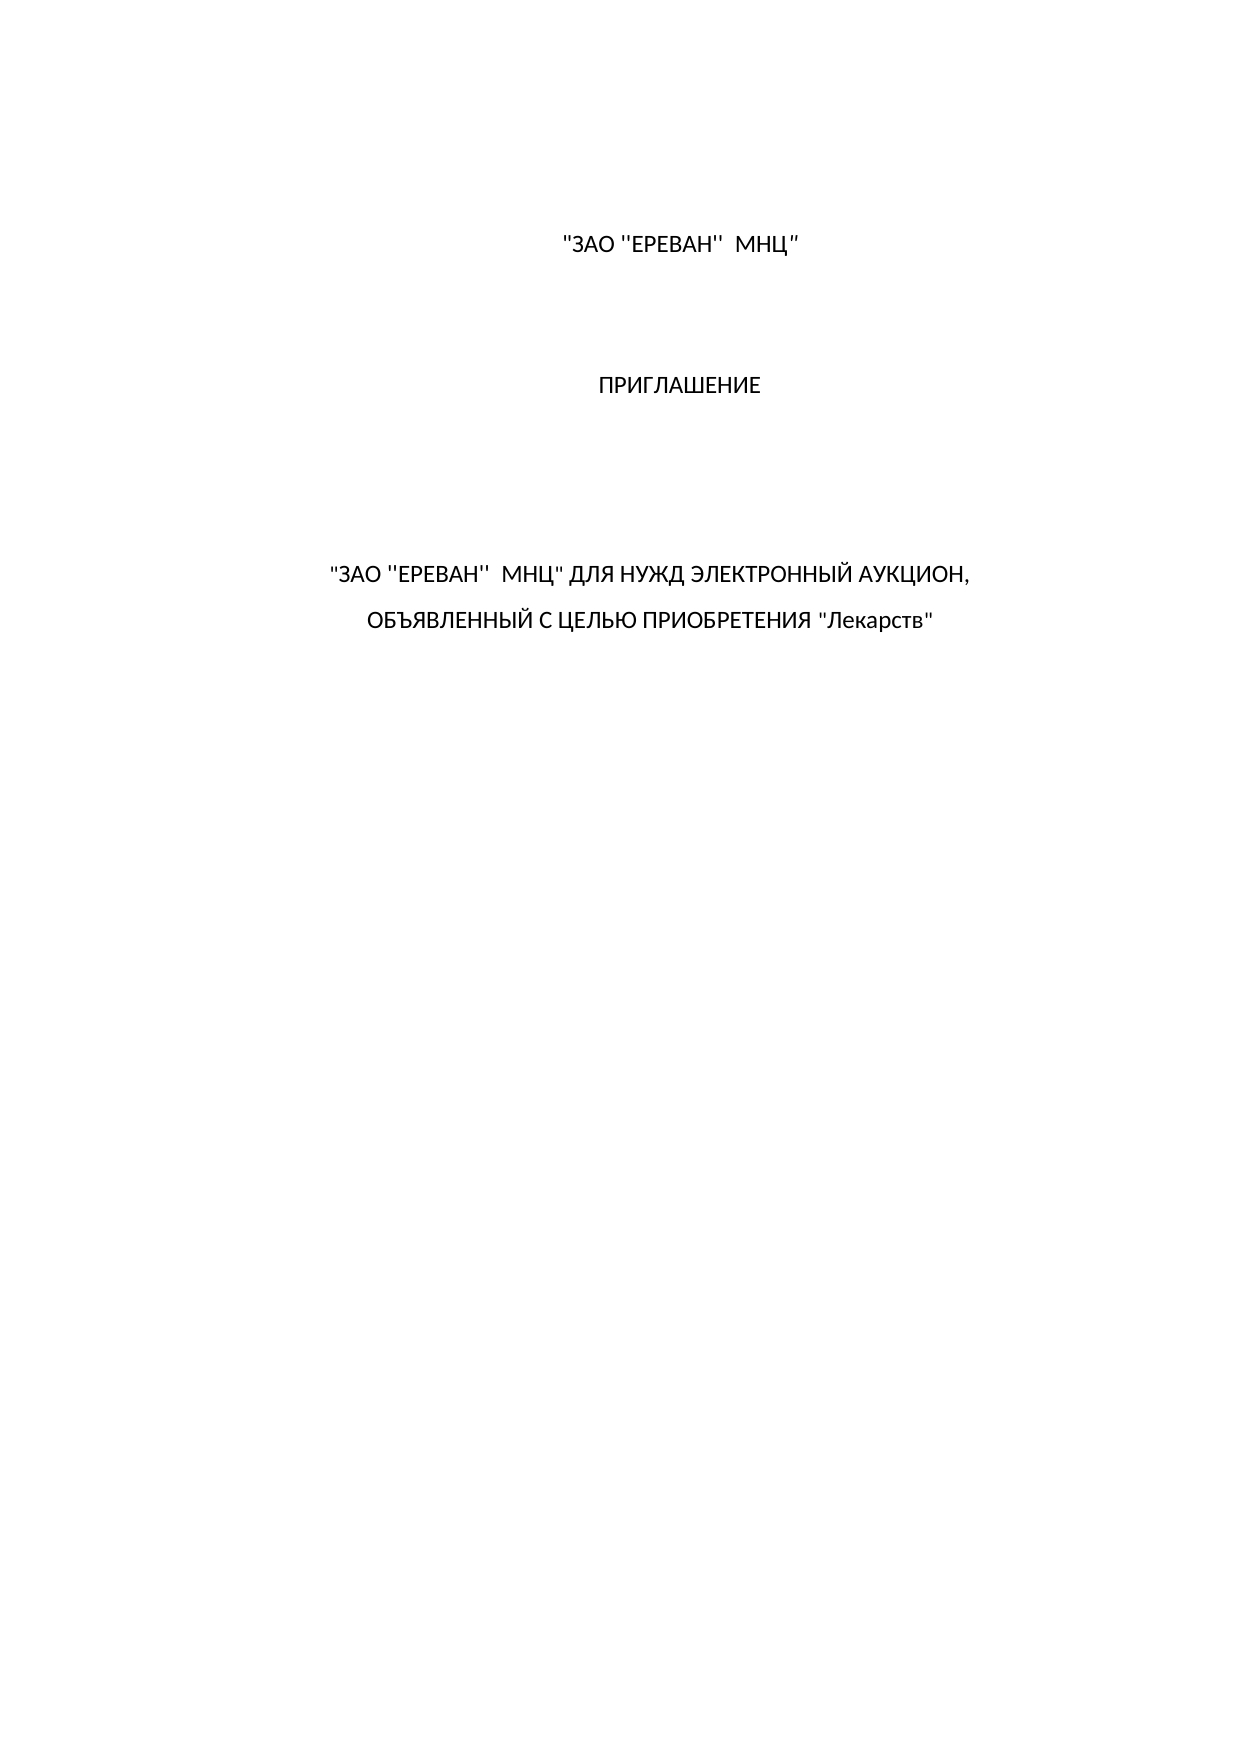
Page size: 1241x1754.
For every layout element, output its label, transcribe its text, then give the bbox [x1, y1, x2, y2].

text ПРИГЛАШЕНИЕ [148, 369, 1152, 400]
text "ЗАО ''ЕРЕВАН'' МНЦ" ДЛЯ НУЖД ЭЛЕКТРОННЫЙ АУКЦИОН, [148, 558, 1152, 589]
text ОБЪЯВЛЕННЫЙ С ЦЕЛЬЮ ПРИОБРЕТЕНИЯ "Лекарств" [148, 604, 1152, 634]
text "ЗАО ''ЕРЕВАН'' МНЦ" [148, 228, 1152, 258]
